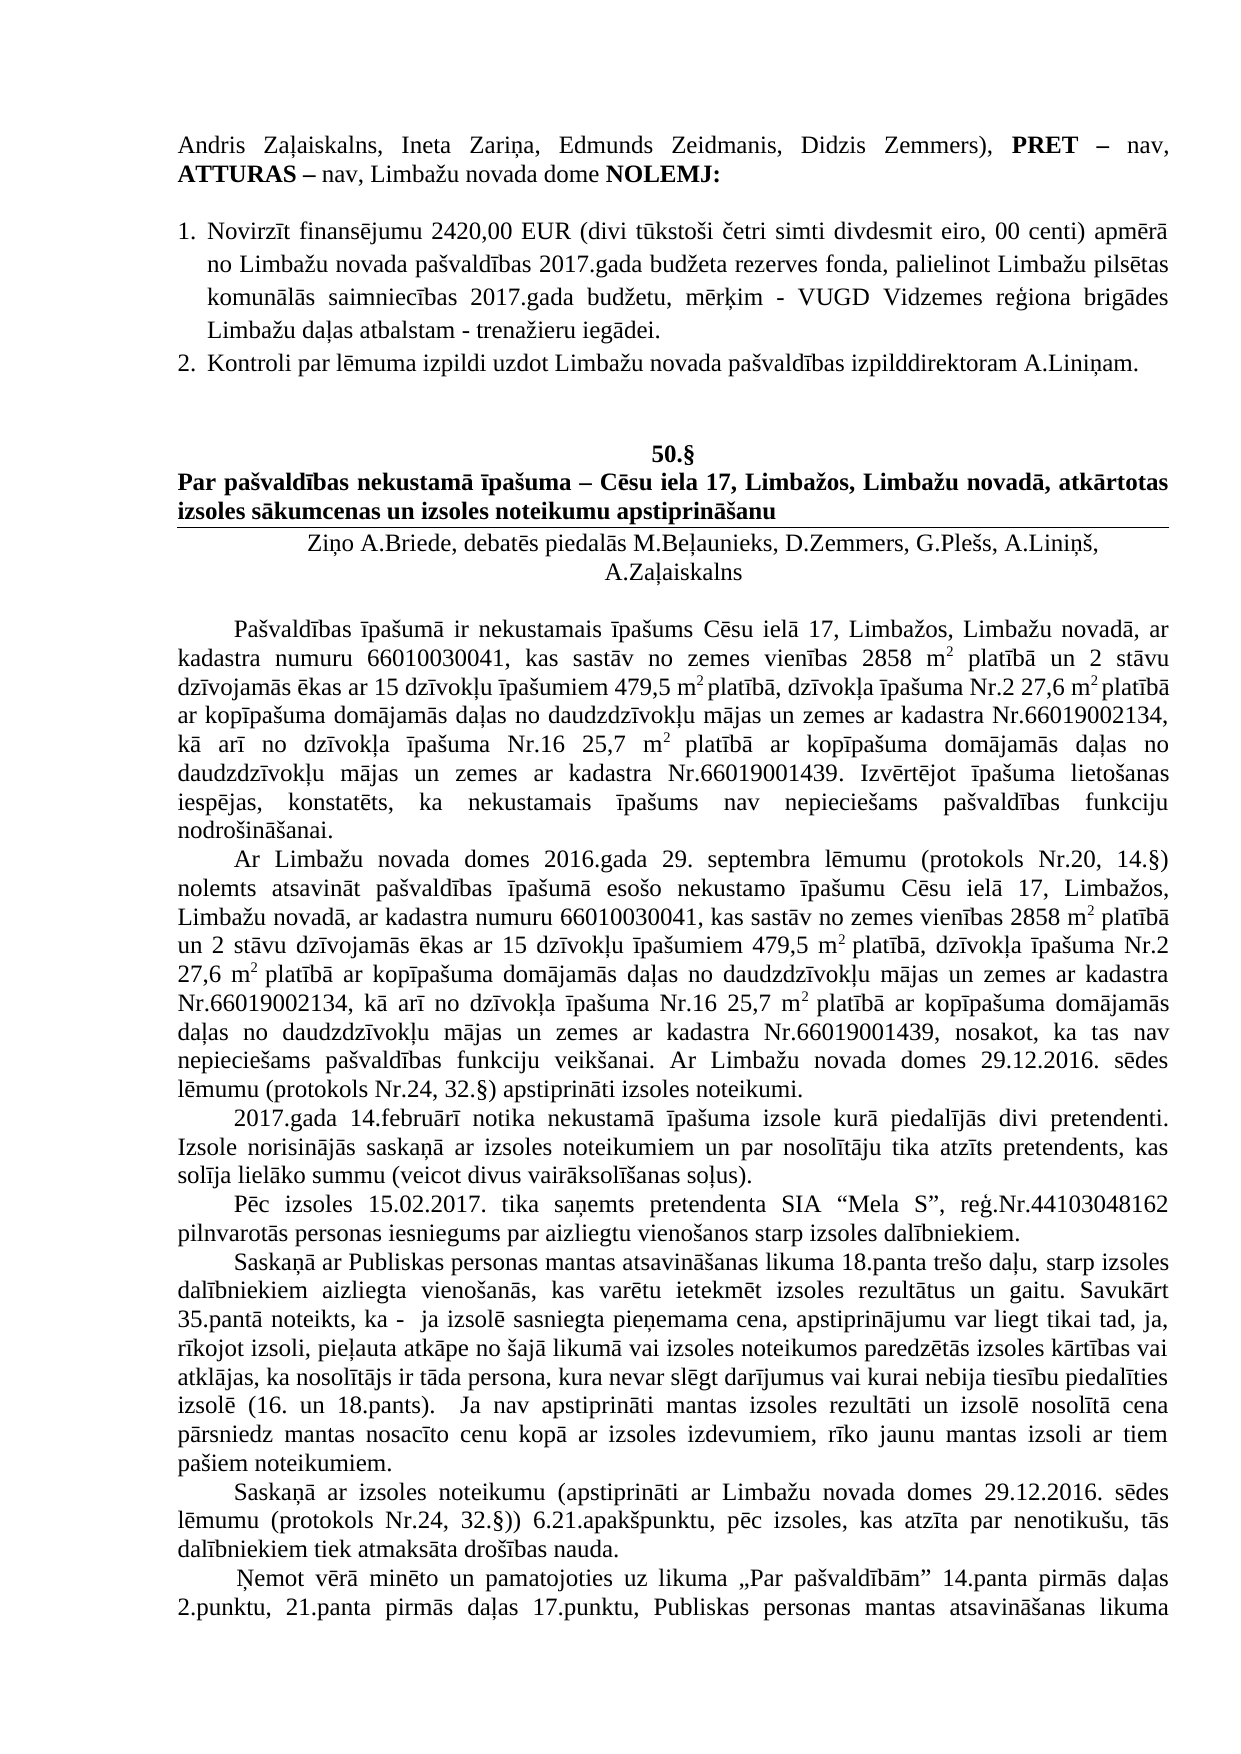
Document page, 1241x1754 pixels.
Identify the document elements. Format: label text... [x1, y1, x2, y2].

text Ar Limbažu novada domes 2016.gada 29. septembra lēmumu (protokols Nr.20, 14.§) nolemts atsavināt pašvaldības īpašumā esošo nekustamo īpašumu Cēsu ielā 17, Limbažos, Limbažu novadā, ar kadastra numuru 66010030041, kas sastāv no zemes vienības 2858 m2 platībā un 2 stāvu dzīvojamās ēkas ar 15 dzīvokļu īpašumiem 479,5 m2 platībā, dzīvokļa īpašuma Nr.2 27,6 m2 platībā ar kopīpašuma domājamās daļas no daudzdzīvokļu mājas un zemes ar kadastra Nr.66019002134, kā arī no dzīvokļa īpašuma Nr.16 25,7 m2 platībā ar kopīpašuma domājamās daļas no daudzdzīvokļu mājas un zemes ar kadastra Nr.66019001439, nosakot, ka tas nav nepieciešams pašvaldības funkciju veikšanai. Ar Limbažu novada domes 29.12.2016. sēdes lēmumu (protokols Nr.24, 32.§) apstiprināti izsoles noteikumi. [177, 844, 1169, 1103]
text Pašvaldības īpašumā ir nekustamais īpašums Cēsu ielā 17, Limbažos, Limbažu novadā, ar kadastra numuru 66010030041, kas sastāv no zemes vienības 2858 m2 platībā un 2 stāvu dzīvojamās ēkas ar 15 dzīvokļu īpašumiem 479,5 m2 platībā, dzīvokļa īpašuma Nr.2 27,6 m2 platībā ar kopīpašuma domājamās daļas no daudzdzīvokļu mājas un zemes ar kadastra Nr.66019002134, kā arī no dzīvokļa īpašuma Nr.16 25,7 m2 platībā ar kopīpašuma domājamās daļas no daudzdzīvokļu mājas un zemes ar kadastra Nr.66019001439. Izvērtējot īpašuma lietošanas iespējas, konstatēts, ka nekustamais īpašums nav nepieciešams pašvaldības funkciju nodrošināšanai. [177, 614, 1169, 844]
text 2017.gada 14.februārī notika nekustamā īpašuma izsole kurā piedalījās divi pretendenti. Izsole norisinājās saskaņā ar izsoles noteikumiem un par nosolītāju tika atzīts pretendents, kas solīja lielāko summu (veicot divus vairāksolīšanas soļus). [177, 1103, 1169, 1189]
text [177, 1563, 1169, 1621]
text Ziņo A.Briede, debatēs piedalās M.Beļaunieks, D.Zemmers, G.Plešs, A.Liniņš, A.Zaļaiskalns [177, 528, 1169, 586]
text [177, 130, 1169, 187]
text Par pašvaldības nekustamā īpašuma – Cēsu iela 17, Limbažos, Limbažu novadā, atkārtotas izsoles sākumcenas un izsoles noteikumu apstiprināšanu [177, 467, 1169, 527]
text Pēc izsoles 15.02.2017. tika saņemts pretendenta SIA “Mela S”, reģ.Nr.44103048162 pilnvarotās personas iesniegums par aizliegtu vienošanos starp izsoles dalībniekiem. [177, 1189, 1169, 1247]
list Novirzīt finansējumu 2420,00 EUR (divi tūkstoši četri simti divdesmit eiro, 00 centi) apmērā no Limbažu novada pašvaldības 2017.gada budžeta rezerves fonda, palielinot Limbažu pilsētas komunālās saimniecības 2017.gada budžetu, mērķim - VUGD Vidzemes reģiona brigādes Limbažu daļas atbalstam - trenažieru iegādei. [177, 216, 1169, 344]
list Kontroli par lēmuma izpildi uzdot Limbažu novada pašvaldības izpilddirektoram A.Liniņam. [177, 348, 1169, 377]
text Saskaņā ar izsoles noteikumu (apstiprināti ar Limbažu novada domes 29.12.2016. sēdes lēmumu (protokols Nr.24, 32.§)) 6.21.apakšpunktu, pēc izsoles, kas atzīta par nenotikušu, tās dalībniekiem tiek atmaksāta drošības nauda. [177, 1477, 1169, 1563]
text 50.§ [177, 439, 1169, 467]
text Saskaņā ar Publiskas personas mantas atsavināšanas likuma 18.panta trešo daļu, starp izsoles dalībniekiem aizliegta vienošanās, kas varētu ietekmēt izsoles rezultātus un gaitu. Savukārt 35.pantā noteikts, ka - ja izsolē sasniegta pieņemama cena, apstiprinājumu var liegt tikai tad, ja, rīkojot izsoli, pieļauta atkāpe no šajā likumā vai izsoles noteikumos paredzētās izsoles kārtības vai atklājas, ka nosolītājs ir tāda persona, kura nevar slēgt darījumus vai kurai nebija tiesību piedalīties izsolē (16. un 18.pants). Ja nav apstiprināti mantas izsoles rezultāti un izsolē nosolītā cena pārsniedz mantas nosacīto cenu kopā ar izsoles izdevumiem, rīko jaunu mantas izsoli ar tiem pašiem noteikumiem. [177, 1247, 1169, 1477]
